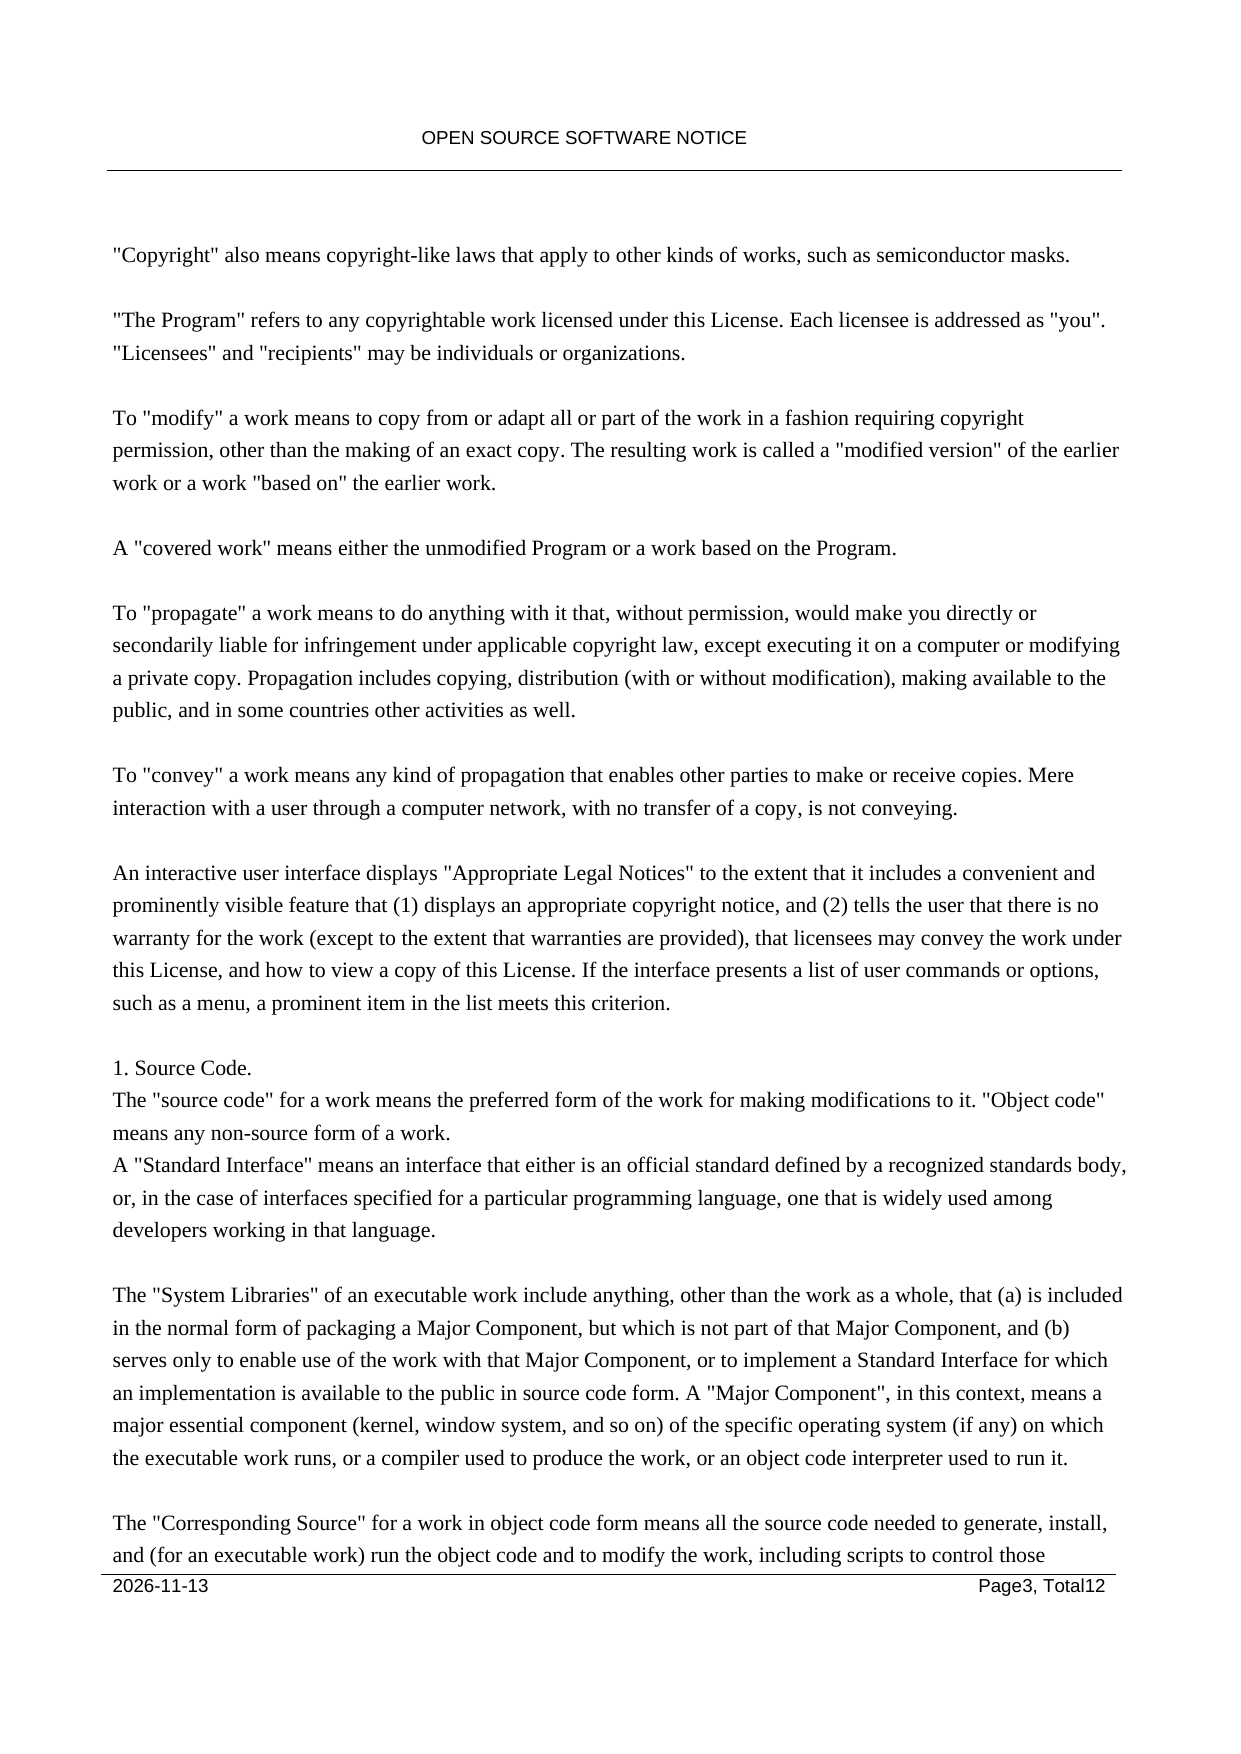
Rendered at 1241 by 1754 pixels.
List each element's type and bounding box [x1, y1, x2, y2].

text [112, 206, 1128, 1571]
